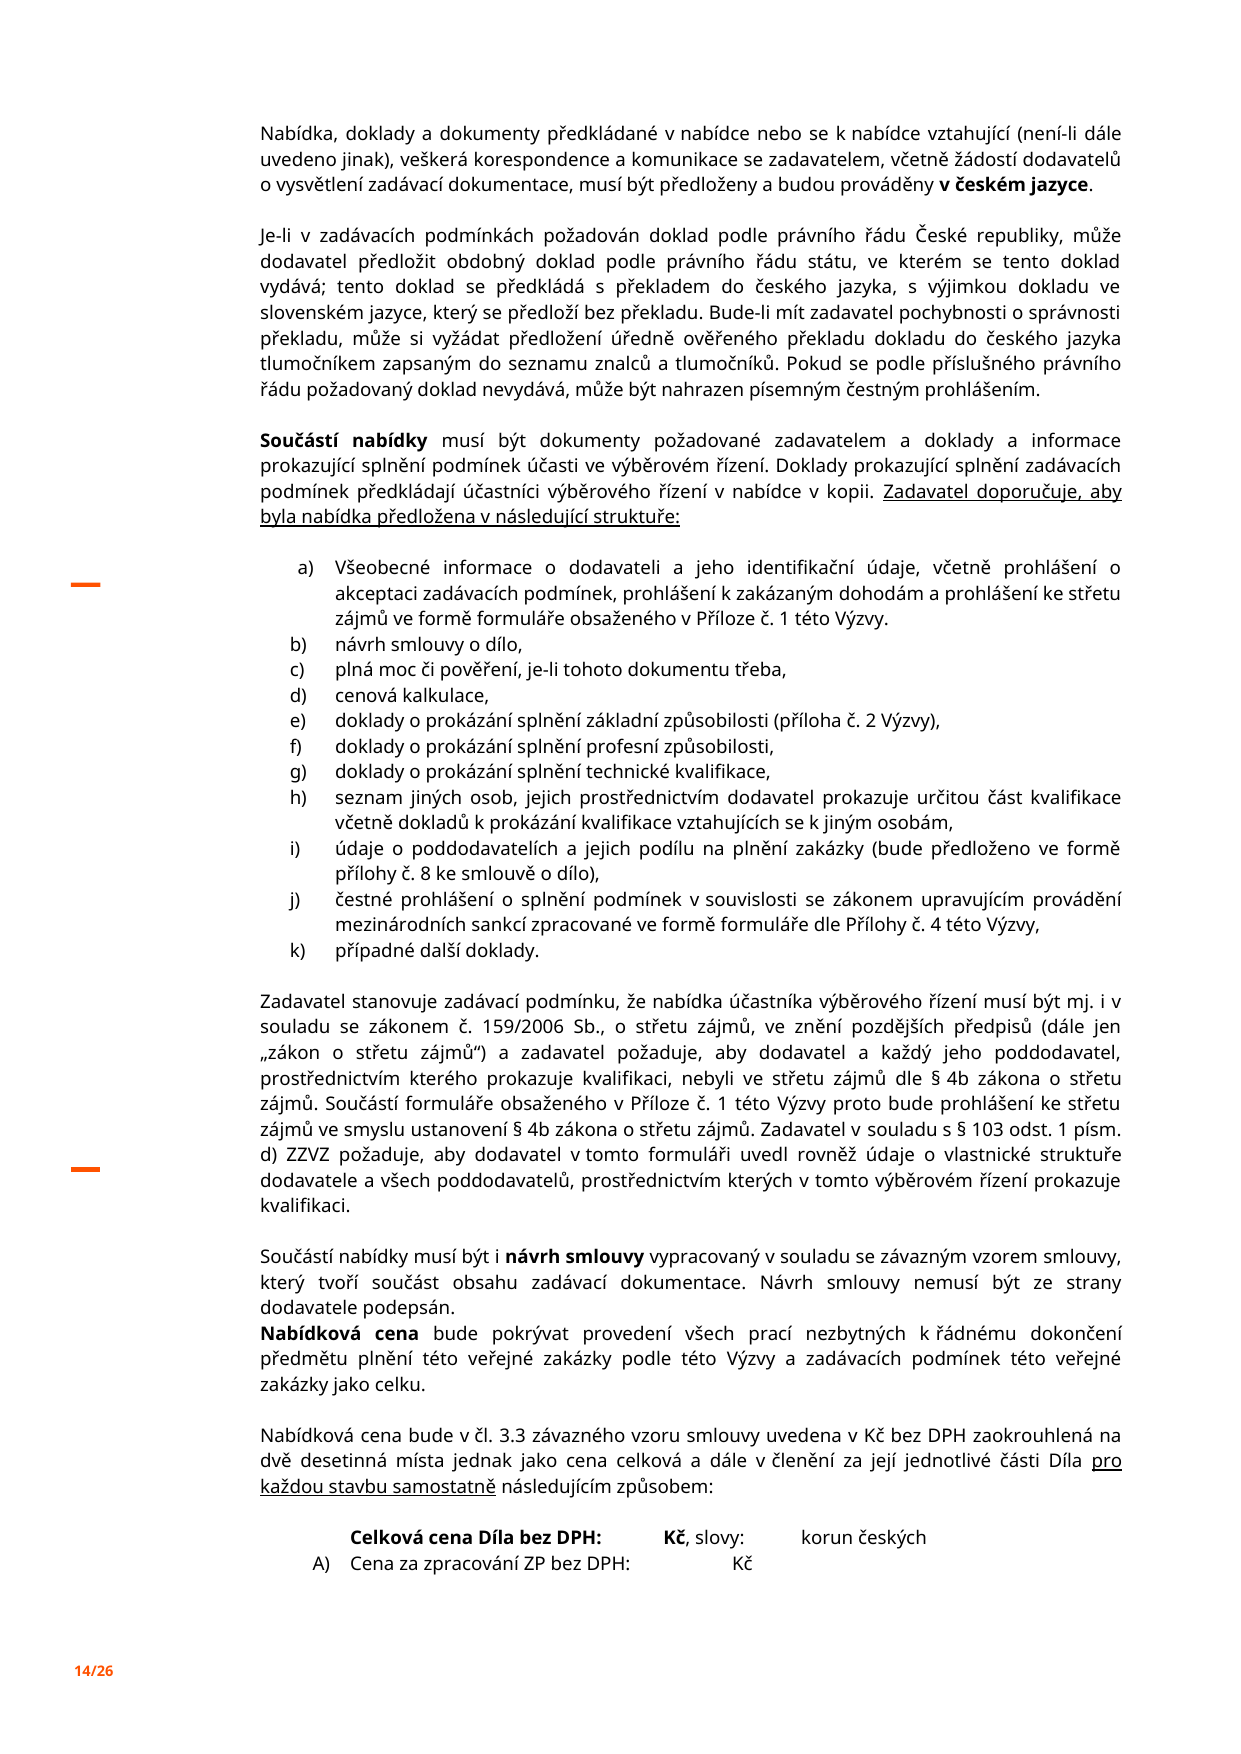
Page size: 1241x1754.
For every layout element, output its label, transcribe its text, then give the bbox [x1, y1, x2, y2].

list návrh smlouvy o dílo, [289, 631, 1122, 657]
list cenová kalkulace, [289, 682, 1122, 708]
text Zadavatel stanovuje zadávací podmínku, že nabídka účastníka výběrového řízení musí být mj. i v souladu se zákonem č. 159/2006 Sb., o střetu zájmů, ve znění pozdějších předpisů (dále jen „zákon o střetu zájmů“) a zadavatel požaduje, aby dodavatel a každý jeho poddodavatel, prostřednictvím kterého prokazuje kvalifikaci, nebyli ve střetu zájmů dle § 4b zákona o střetu zájmů. Součástí formuláře obsaženého v Příloze č. 1 této Výzvy proto bude prohlášení ke střetu zájmů ve smyslu ustanovení § 4b zákona o střetu zájmů. Zadavatel v souladu s § 103 odst. 1 písm. d) ZZVZ požaduje, aby dodavatel v tomto formuláři uvedl rovněž údaje o vlastnické struktuře dodavatele a všech poddodavatelů, prostřednictvím kterých v tomto výběrovém řízení prokazuje kvalifikaci. [260, 988, 1122, 1218]
text Součástí nabídky musí být i návrh smlouvy vypracovaný v souladu se závazným vzorem smlouvy, který tvoří součást obsahu zadávací dokumentace. Návrh smlouvy nemusí být ze strany dodavatele podepsán. [260, 1243, 1122, 1320]
list údaje o poddodavatelích a jejich podílu na plnění zakázky (bude předloženo ve formě přílohy č. 8 ke smlouvě o dílo), [289, 835, 1122, 886]
list Cena za zpracování ZP bez DPH: Kč [312, 1550, 1122, 1575]
text Nabídková cena bude v čl. 3.3 závazného vzoru smlouvy uvedena v Kč bez DPH zaokrouhlená na dvě desetinná místa jednak jako cena celková a dále v členění za její jednotlivé části Díla pro každou stavbu samostatně následujícím způsobem: [216, 1422, 1122, 1499]
text Nabídka, doklady a dokumenty předkládané v nabídce nebo se k nabídce vztahující (není-li dále uvedeno jinak), veškerá korespondence a komunikace se zadavatelem, včetně žádostí dodavatelů o vysvětlení zadávací dokumentace, musí být předloženy a budou prováděny v českém jazyce. [260, 121, 1122, 197]
list čestné prohlášení o splnění podmínek v souvislosti se zákonem upravujícím provádění mezinárodních sankcí zpracované ve formě formuláře dle Přílohy č. 4 této Výzvy, [289, 886, 1122, 937]
list doklady o prokázání splnění profesní způsobilosti, [289, 733, 1122, 759]
text Je-li v zadávacích podmínkách požadován doklad podle právního řádu České republiky, může dodavatel předložit obdobný doklad podle právního řádu státu, ve kterém se tento doklad vydává; tento doklad se předkládá s překladem do českého jazyka, s výjimkou dokladu ve slovenském jazyce, který se předloží bez překladu. Bude-li mít zadavatel pochybnosti o správnosti překladu, může si vyžádat předložení úředně ověřeného překladu dokladu do českého jazyka tlumočníkem zapsaným do seznamu znalců a tlumočníků. Pokud se podle příslušného právního řádu požadovaný doklad nevydává, může být nahrazen písemným čestným prohlášením. [260, 223, 1122, 401]
list plná moc či pověření, je-li tohoto dokumentu třeba, [289, 657, 1122, 682]
list Všeobecné informace o dodavateli a jeho identifikační údaje, včetně prohlášení o akceptaci zadávacích podmínek, prohlášení k zakázaným dohodám a prohlášení ke střetu zájmů ve formě formuláře obsaženého v Příloze č. 1 této Výzvy. [297, 554, 1122, 631]
list doklady o prokázání splnění základní způsobilosti (příloha č. 2 Výzvy), [289, 708, 1122, 733]
list doklady o prokázání splnění technické kvalifikace, [289, 759, 1122, 784]
text Celková cena Díla bez DPH: Kč, slovy: korun českých [350, 1524, 1122, 1550]
text Nabídková cena bude pokrývat provedení všech prací nezbytných k řádnému dokončení předmětu plnění této veřejné zakázky podle této Výzvy a zadávacích podmínek této veřejné zakázky jako celku. [260, 1320, 1122, 1397]
list případné další doklady. [289, 937, 1122, 963]
list seznam jiných osob, jejich prostřednictvím dodavatel prokazuje určitou část kvalifikace včetně dokladů k prokázání kvalifikace vztahujících se k jiným osobám, [289, 784, 1122, 835]
text Součástí nabídky musí být dokumenty požadované zadavatelem a doklady a informace prokazující splnění podmínek účasti ve výběrovém řízení. Doklady prokazující splnění zadávacích podmínek předkládají účastníci výběrového řízení v nabídce v kopii. Zadavatel doporučuje, aby byla nabídka předložena v následující struktuře: [260, 427, 1122, 529]
